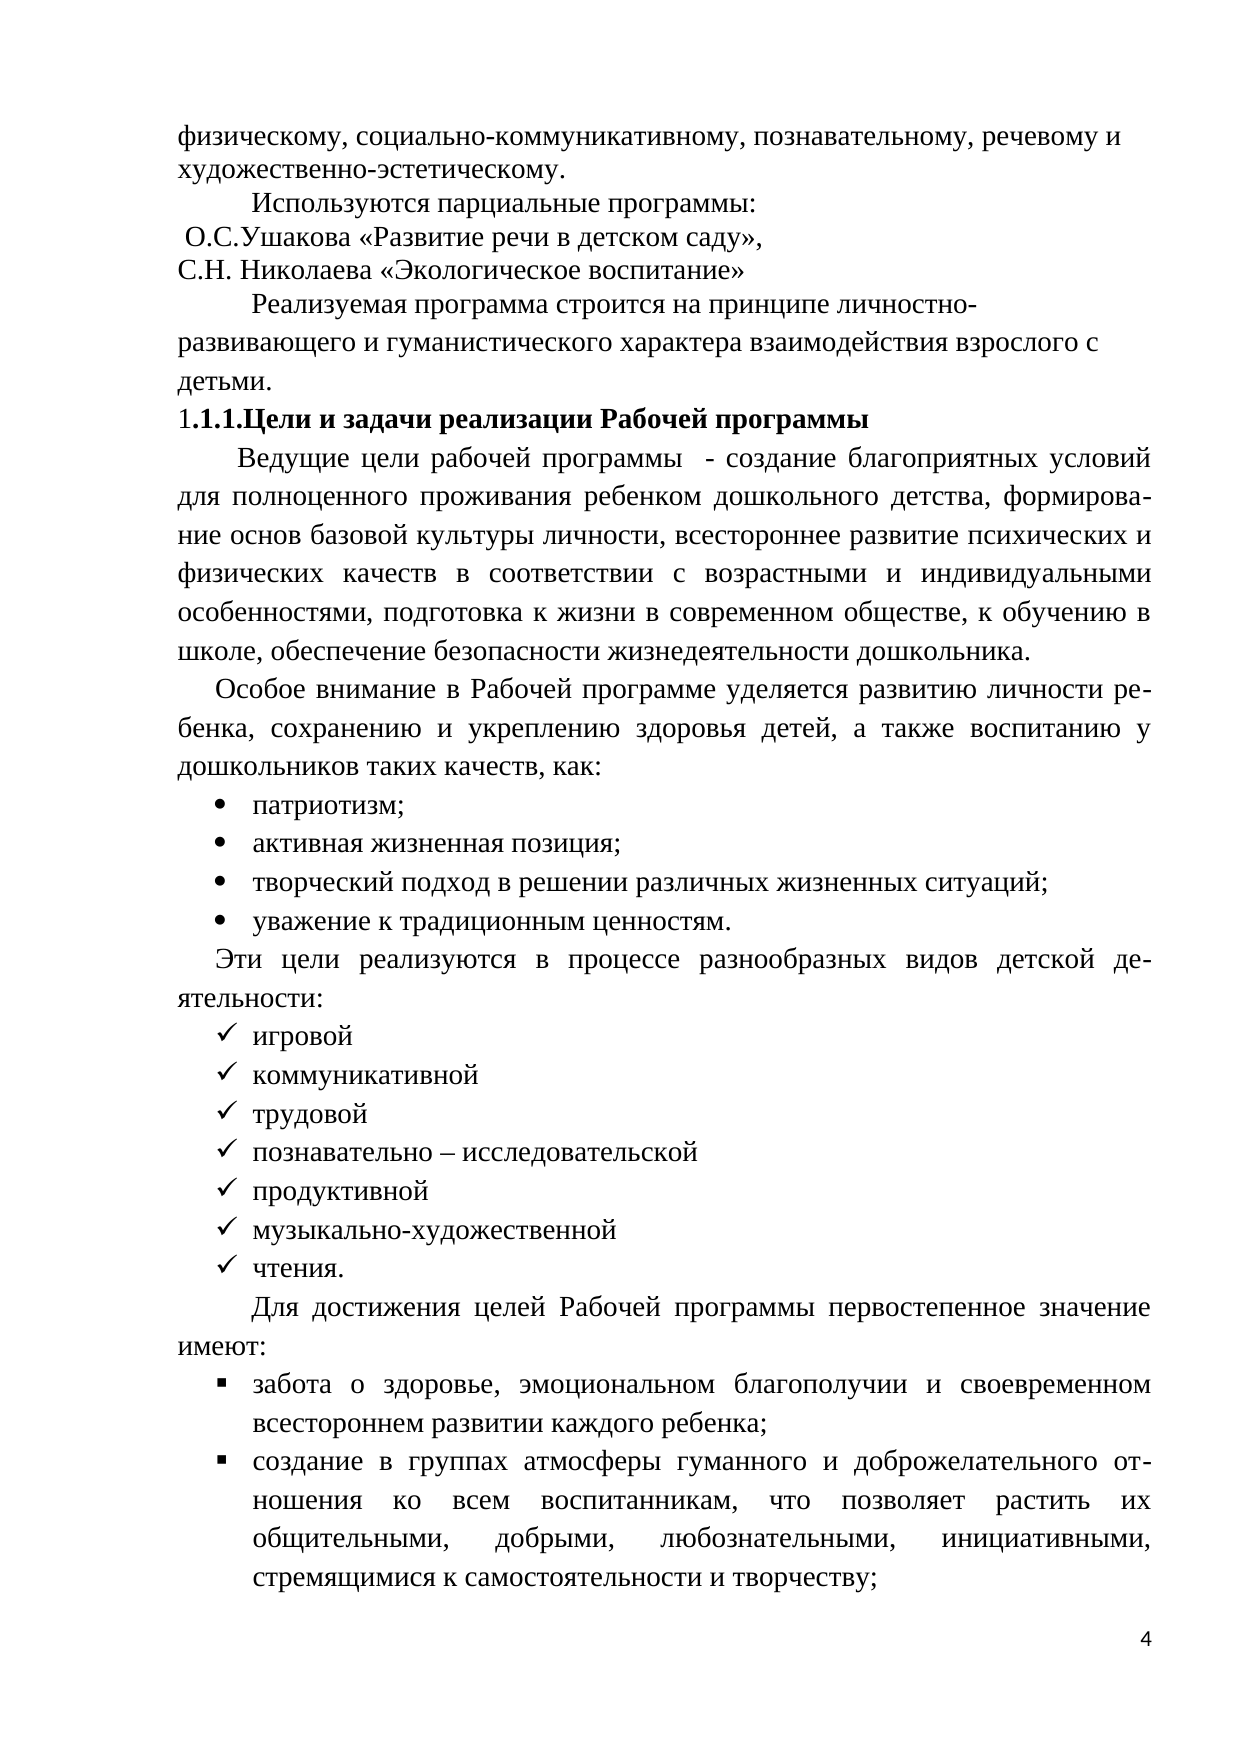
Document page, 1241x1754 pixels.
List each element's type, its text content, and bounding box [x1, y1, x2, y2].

text 1.1.1.Цели и задачи реализации Рабочей программы [177, 401, 1152, 435]
list познавательно – исследовательской [215, 1134, 1152, 1168]
list коммуникативной [215, 1057, 1152, 1091]
text О.С.Ушакова «Развитие речи в детском саду», [177, 219, 1152, 252]
list уважение к традиционным ценностям. [215, 903, 1152, 936]
list активная жизненная позиция; [215, 826, 1152, 859]
list патриотизм; [215, 787, 1152, 821]
text Для достижения целей Рабочей программы первостепенное значение имеют: [177, 1289, 1152, 1361]
text Реализуемая программа строится на принципе личностно-развивающего и гуманистического характера взаимодействия взрослого с детьми. [177, 286, 1152, 396]
list игровой [215, 1018, 1152, 1052]
text Используются парциальные программы: [177, 185, 1152, 219]
list трудовой [215, 1096, 1152, 1129]
list создание в группах атмосферы гуманного и доброжелательного отношения ко всем воспитанникам, что позволяет растить их общительными, добрыми, любознательными, инициативными, стремящимися к самостоятельности и творчеству; [215, 1443, 1152, 1593]
list творческий подход в решении различных жизненных ситуаций; [215, 864, 1152, 898]
text С.Н. Николаева «Экологическое воспитание» [177, 252, 1152, 286]
list чтения. [215, 1250, 1152, 1284]
list музыкально-художественной [215, 1212, 1152, 1245]
text Особое внимание в Рабочей программе уделяется развитию личности ребенка, сохранению и укреплению здоровья детей, а также воспитанию у дошкольников таких качеств, как: [177, 671, 1152, 782]
list забота о здоровье, эмоциональном благополучии и своевременном всестороннем развитии каждого ребенка; [215, 1366, 1152, 1438]
text Эти цели реализуются в процессе разнообразных видов детской деятельности: [177, 941, 1152, 1013]
list продуктивной [215, 1173, 1152, 1207]
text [177, 118, 1152, 185]
text Ведущие цели рабочей программы - создание благоприятных условий для полноценного проживания ребенком дошкольного детства, формирование основ базовой культуры личности, всестороннее развитие психических и физических качеств в соответствии с возрастными и индивидуальными особенностями, подготовка к жизни в современном обществе, к обучению в школе, обеспечение безопасности жизнедеятельности дошкольника. [177, 440, 1152, 666]
